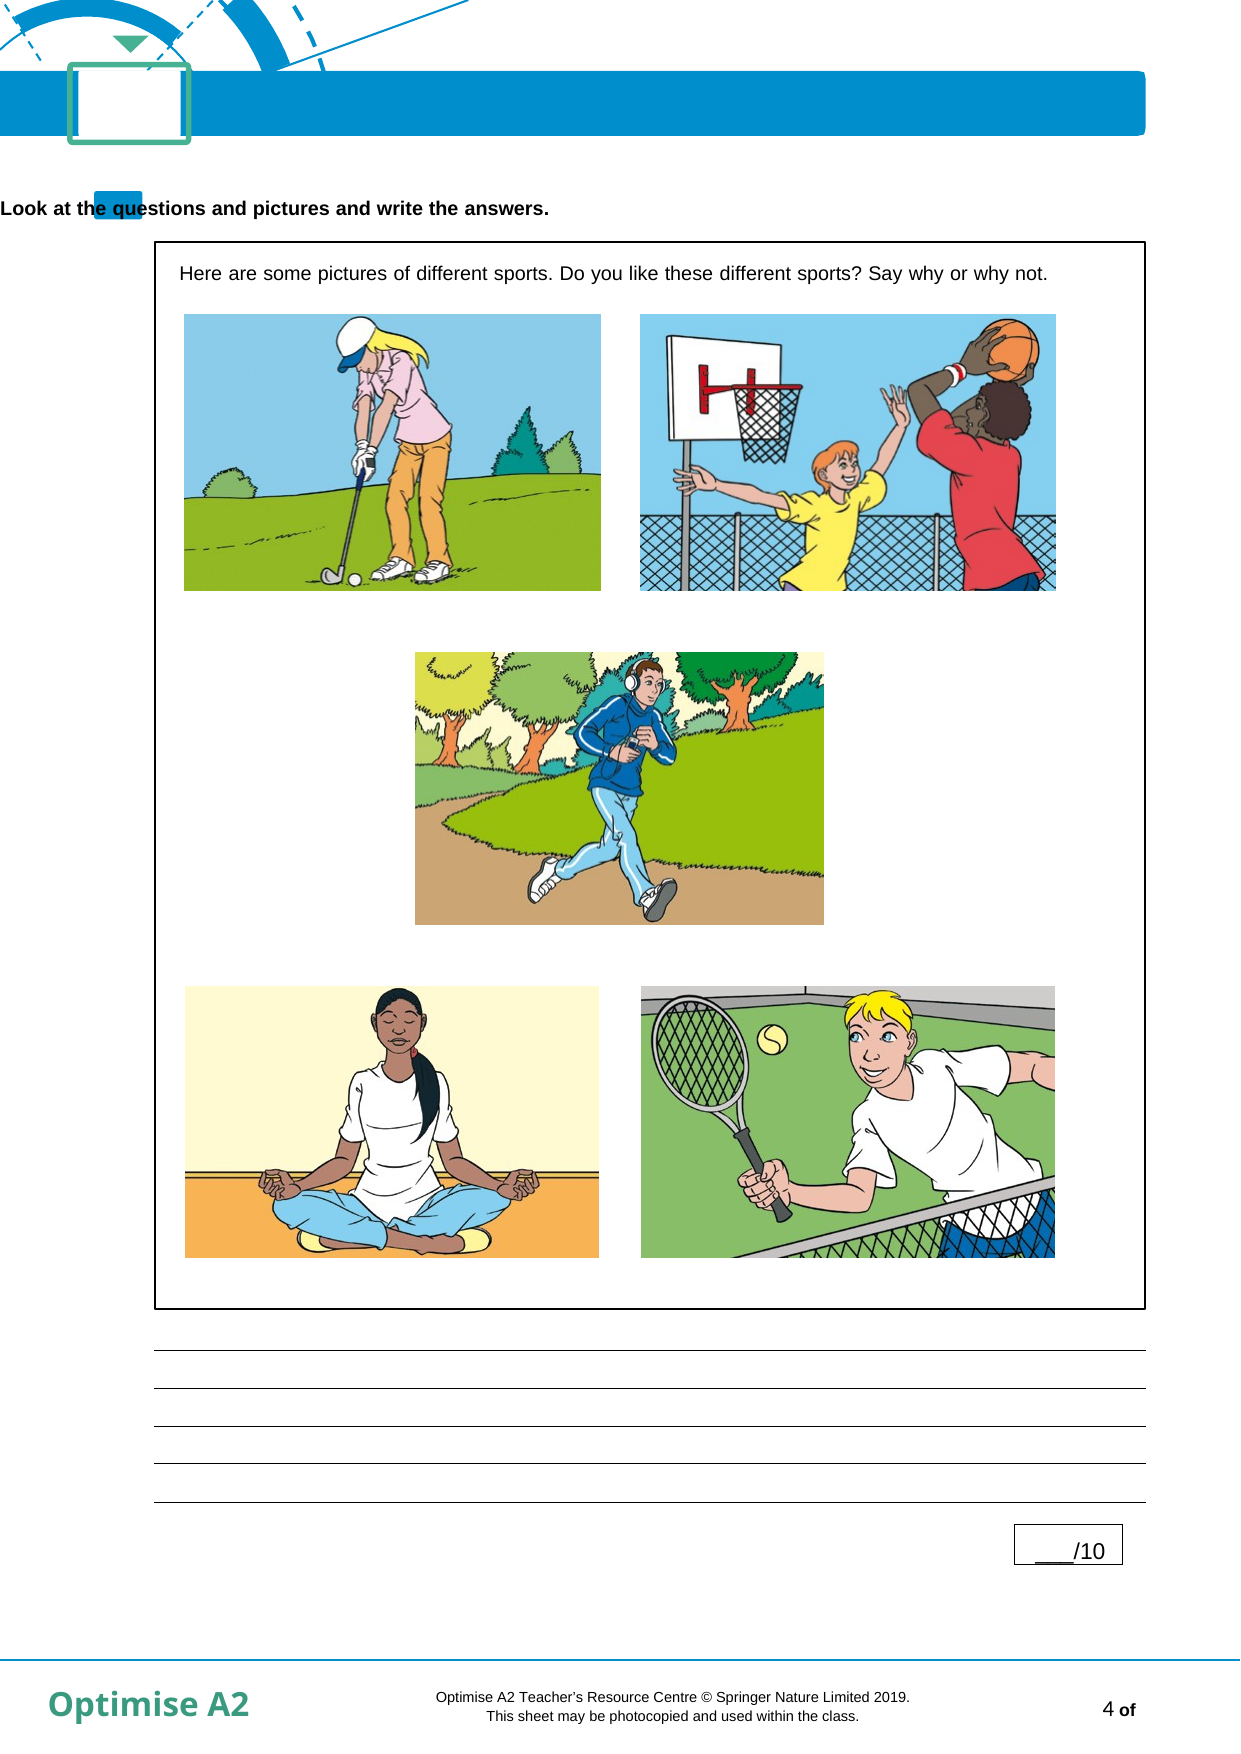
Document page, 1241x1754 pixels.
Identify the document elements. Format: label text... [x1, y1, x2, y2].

picture [185, 986, 599, 1258]
subtitle Look at the questions and pictures and write the answers. [0, 189, 1240, 221]
picture [184, 314, 601, 591]
subtitle Here are some pictures of different sports. Do you like these different sports? Say why or why not. [179, 262, 1240, 285]
picture [641, 986, 1055, 1258]
picture [640, 314, 1056, 591]
picture [415, 652, 824, 925]
table_header ___/10 [1015, 1525, 1122, 1564]
